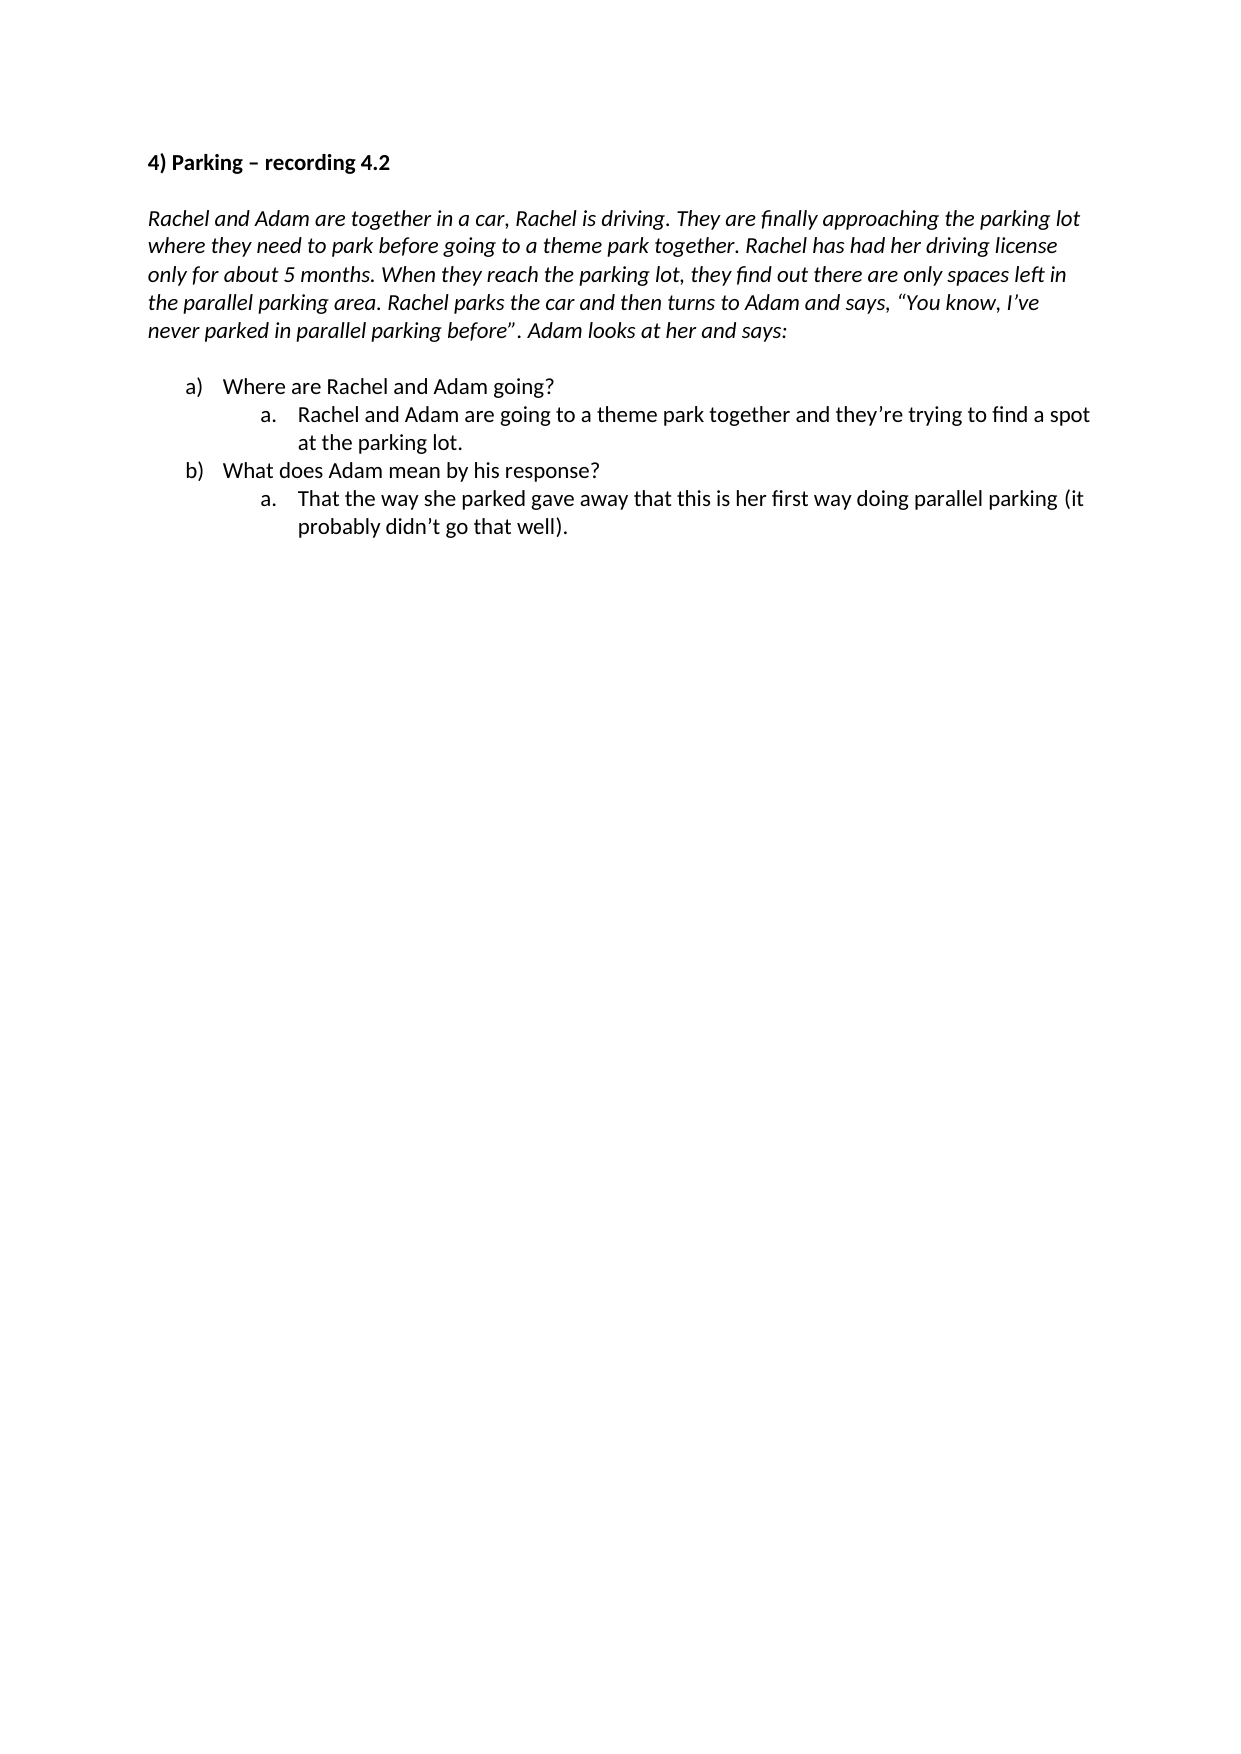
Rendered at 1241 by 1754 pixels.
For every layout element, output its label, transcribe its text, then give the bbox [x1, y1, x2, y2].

text Rachel and Adam are together in a car, Rachel is driving. They are finally approaching the parking lot where they need to park before going to a theme park together. Rachel has had her driving license only for about 5 months. When they reach the parking lot, they find out there are only spaces left in the parallel parking area. Rachel parks the car and then turns to Adam and says, “You know, I’ve never parked in parallel parking before”. Adam looks at her and says: [148, 204, 1093, 344]
list What does Adam mean by his response? [185, 456, 1093, 484]
list That the way she parked gave away that this is her first way doing parallel parking (it probably didn’t go that well). [260, 484, 1093, 540]
list Where are Rachel and Adam going? [185, 372, 1093, 400]
text 4) Parking – recording 4.2 [148, 148, 1093, 176]
list Rachel and Adam are going to a theme park together and they’re trying to find a spot at the parking lot. [260, 400, 1093, 456]
